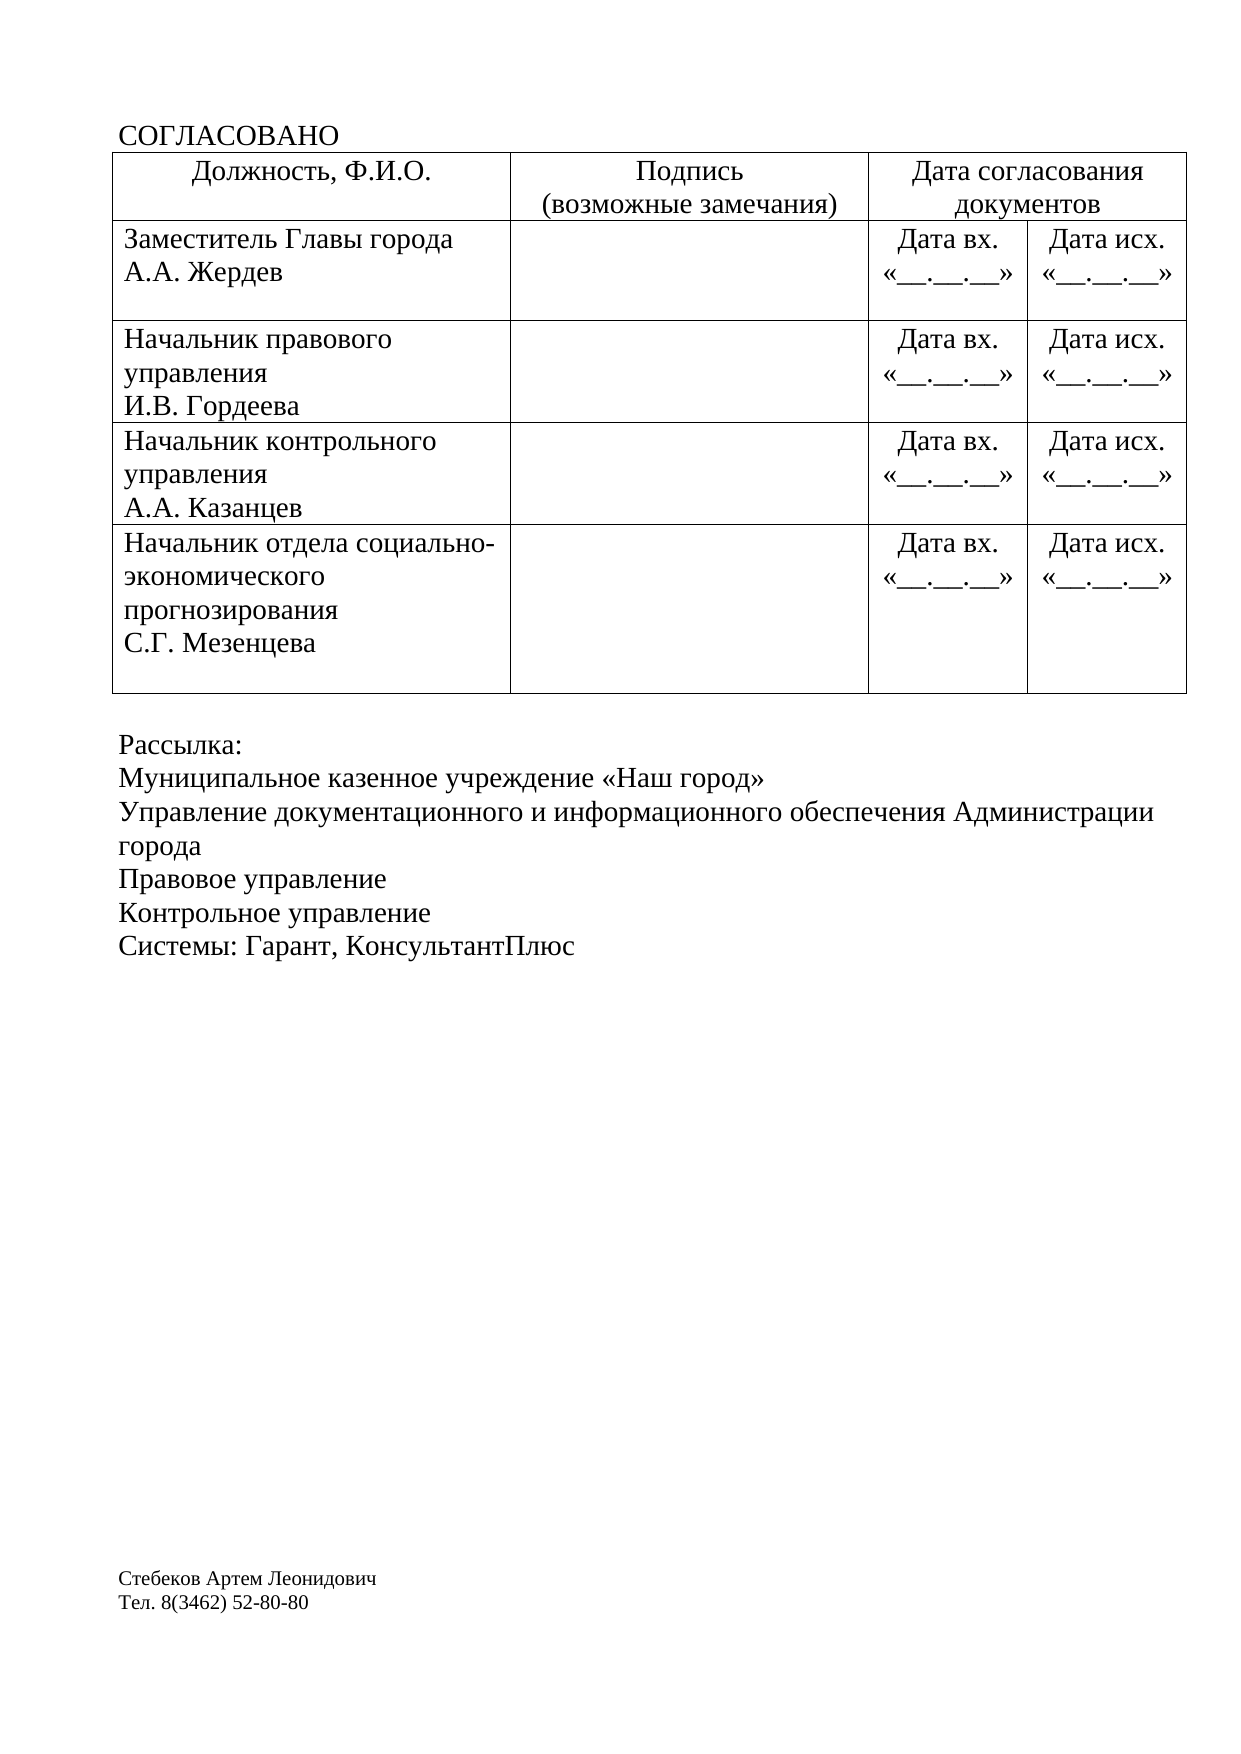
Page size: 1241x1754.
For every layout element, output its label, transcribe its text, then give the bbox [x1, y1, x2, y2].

table_cell Начальник контрольного управления А.А. Казанцев [113, 423, 510, 524]
text Тел. 8(3462) 52-80-80 [118, 1590, 1181, 1614]
text Контрольное управление [118, 895, 1181, 928]
table_cell Дата исх. «__.__.__» [1028, 525, 1186, 692]
table_header Дата согласования документов [869, 153, 1186, 220]
table_cell Заместитель Главы города А.А. Жердев [113, 221, 510, 320]
table_cell Дата вх. «__.__.__» [869, 321, 1027, 422]
table_cell Дата вх. «__.__.__» [869, 221, 1027, 320]
text Правовое управление [118, 861, 1181, 895]
table_header Подпись (возможные замечания) [511, 153, 868, 220]
text Системы: Гарант, КонсультантПлюс [118, 928, 1181, 962]
text Муниципальное казенное учреждение «Наш город» [118, 761, 1181, 794]
table_cell [511, 321, 868, 422]
table_cell [511, 423, 868, 524]
table_cell [511, 221, 868, 320]
text Рассылка: [118, 727, 1181, 761]
text СОГЛАСОВАНО [118, 118, 1181, 152]
text Стебеков Артем Леонидович [118, 1566, 1181, 1590]
table_cell Дата исх. «__.__.__» [1028, 321, 1186, 422]
table_cell Дата вх. «__.__.__» [869, 525, 1027, 692]
table_cell Начальник правового управления И.В. Гордеева [113, 321, 510, 422]
table_cell Дата исх. «__.__.__» [1028, 221, 1186, 320]
table_cell Дата исх. «__.__.__» [1028, 423, 1186, 524]
table_cell Дата вх. «__.__.__» [869, 423, 1027, 524]
text Управление документационного и информационного обеспечения Администрации города [118, 794, 1181, 861]
table_cell Начальник отдела социально-экономического прогнозирования С.Г. Мезенцева [113, 525, 510, 692]
table_cell [511, 525, 868, 692]
table_header Должность, Ф.И.О. [113, 153, 510, 220]
